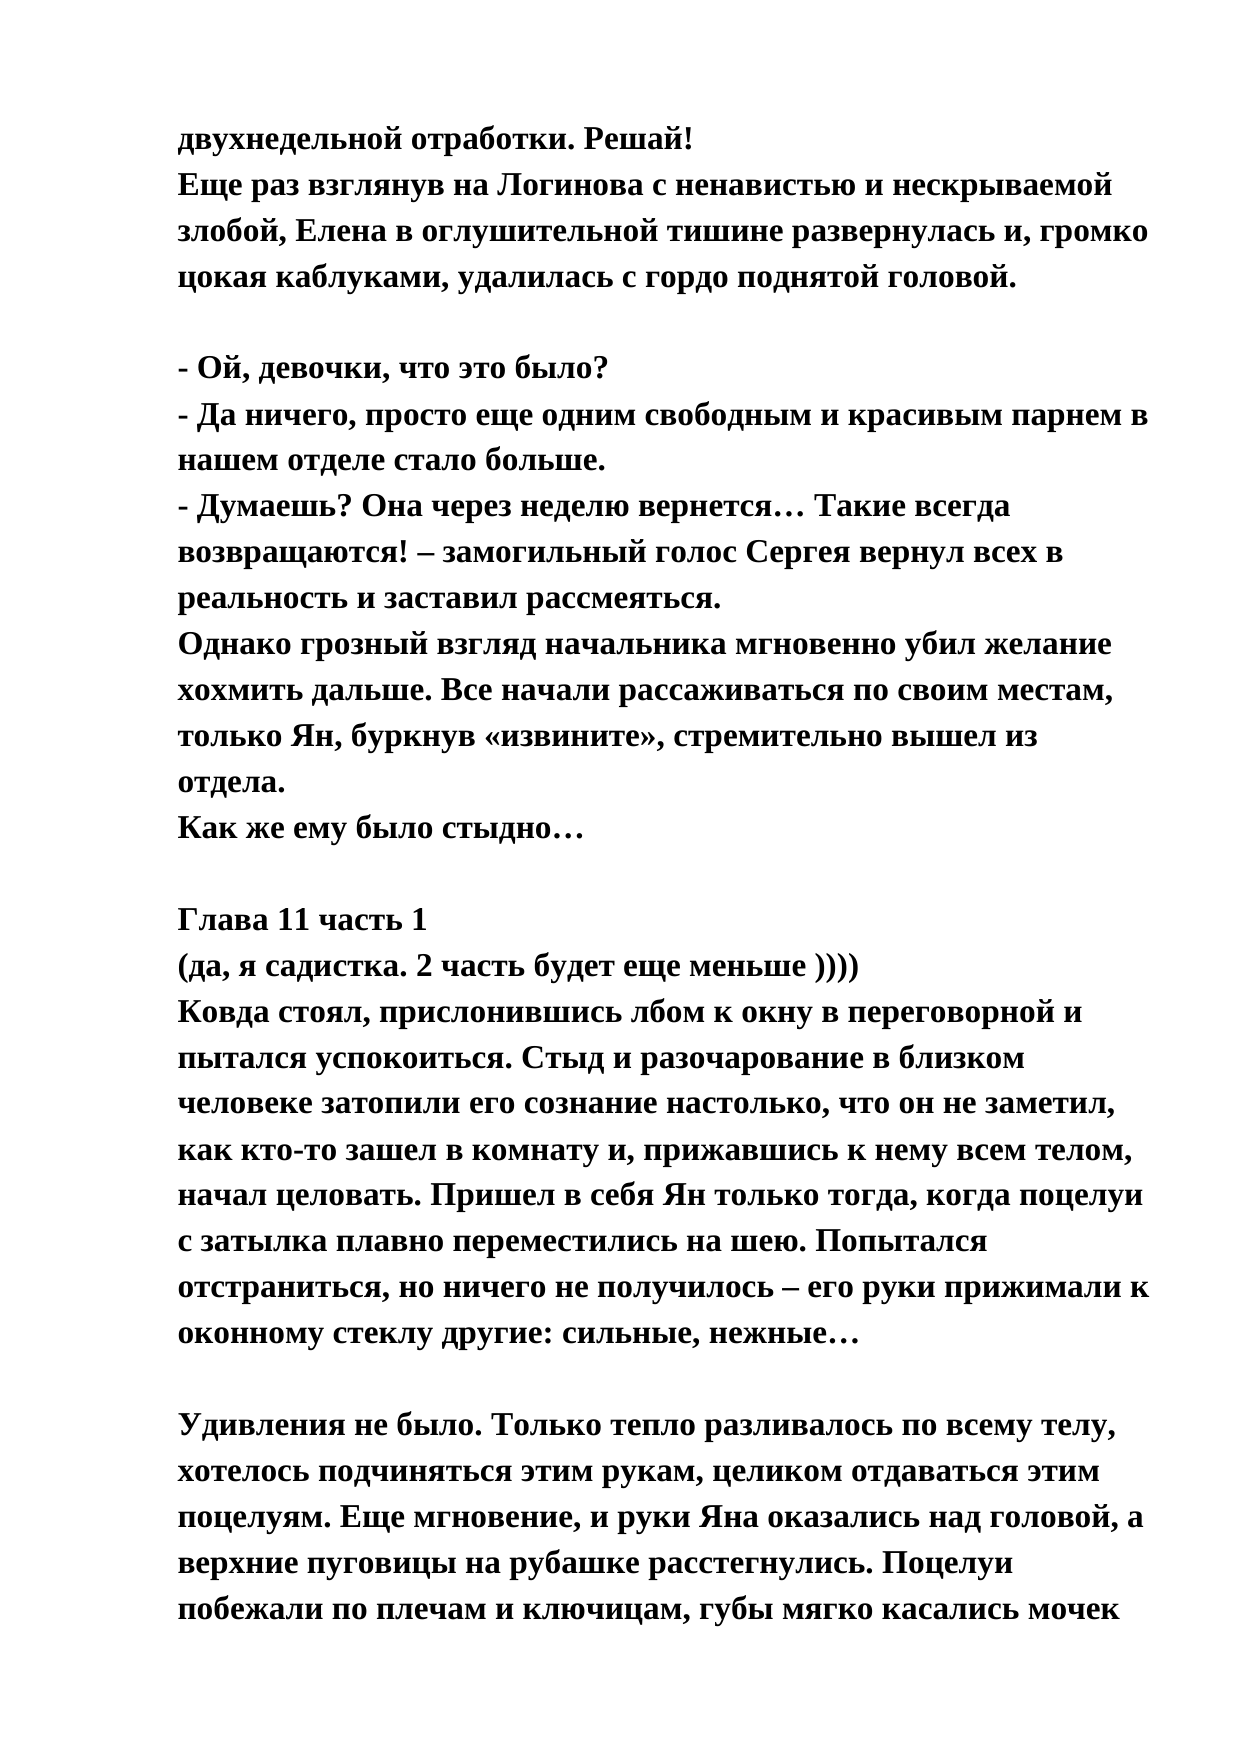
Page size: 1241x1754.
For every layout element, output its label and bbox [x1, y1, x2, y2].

text [177, 118, 1152, 1626]
